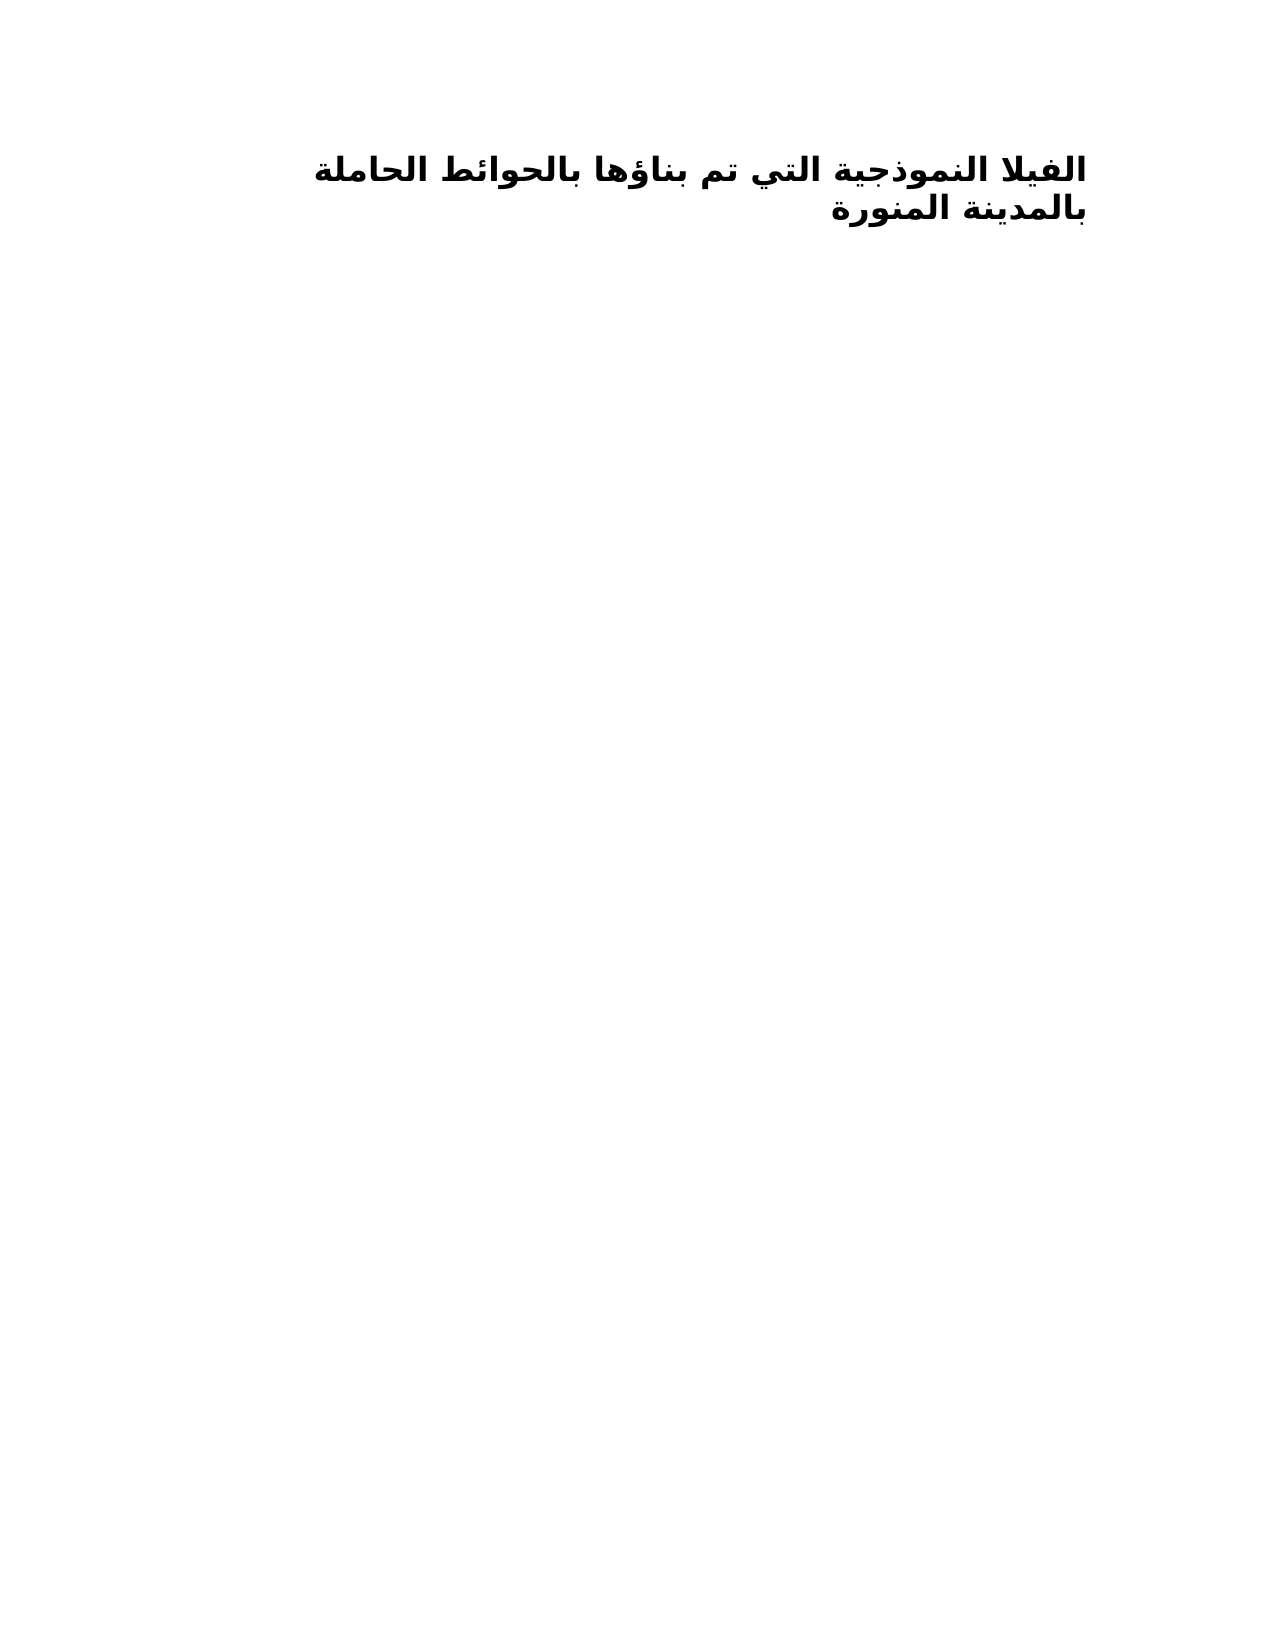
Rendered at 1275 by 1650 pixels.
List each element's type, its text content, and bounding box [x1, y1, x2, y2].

text الفيلا النموذجية التي تم بناؤها بالحوائط الحاملة بالمدينة المنورة [187, 150, 1087, 228]
